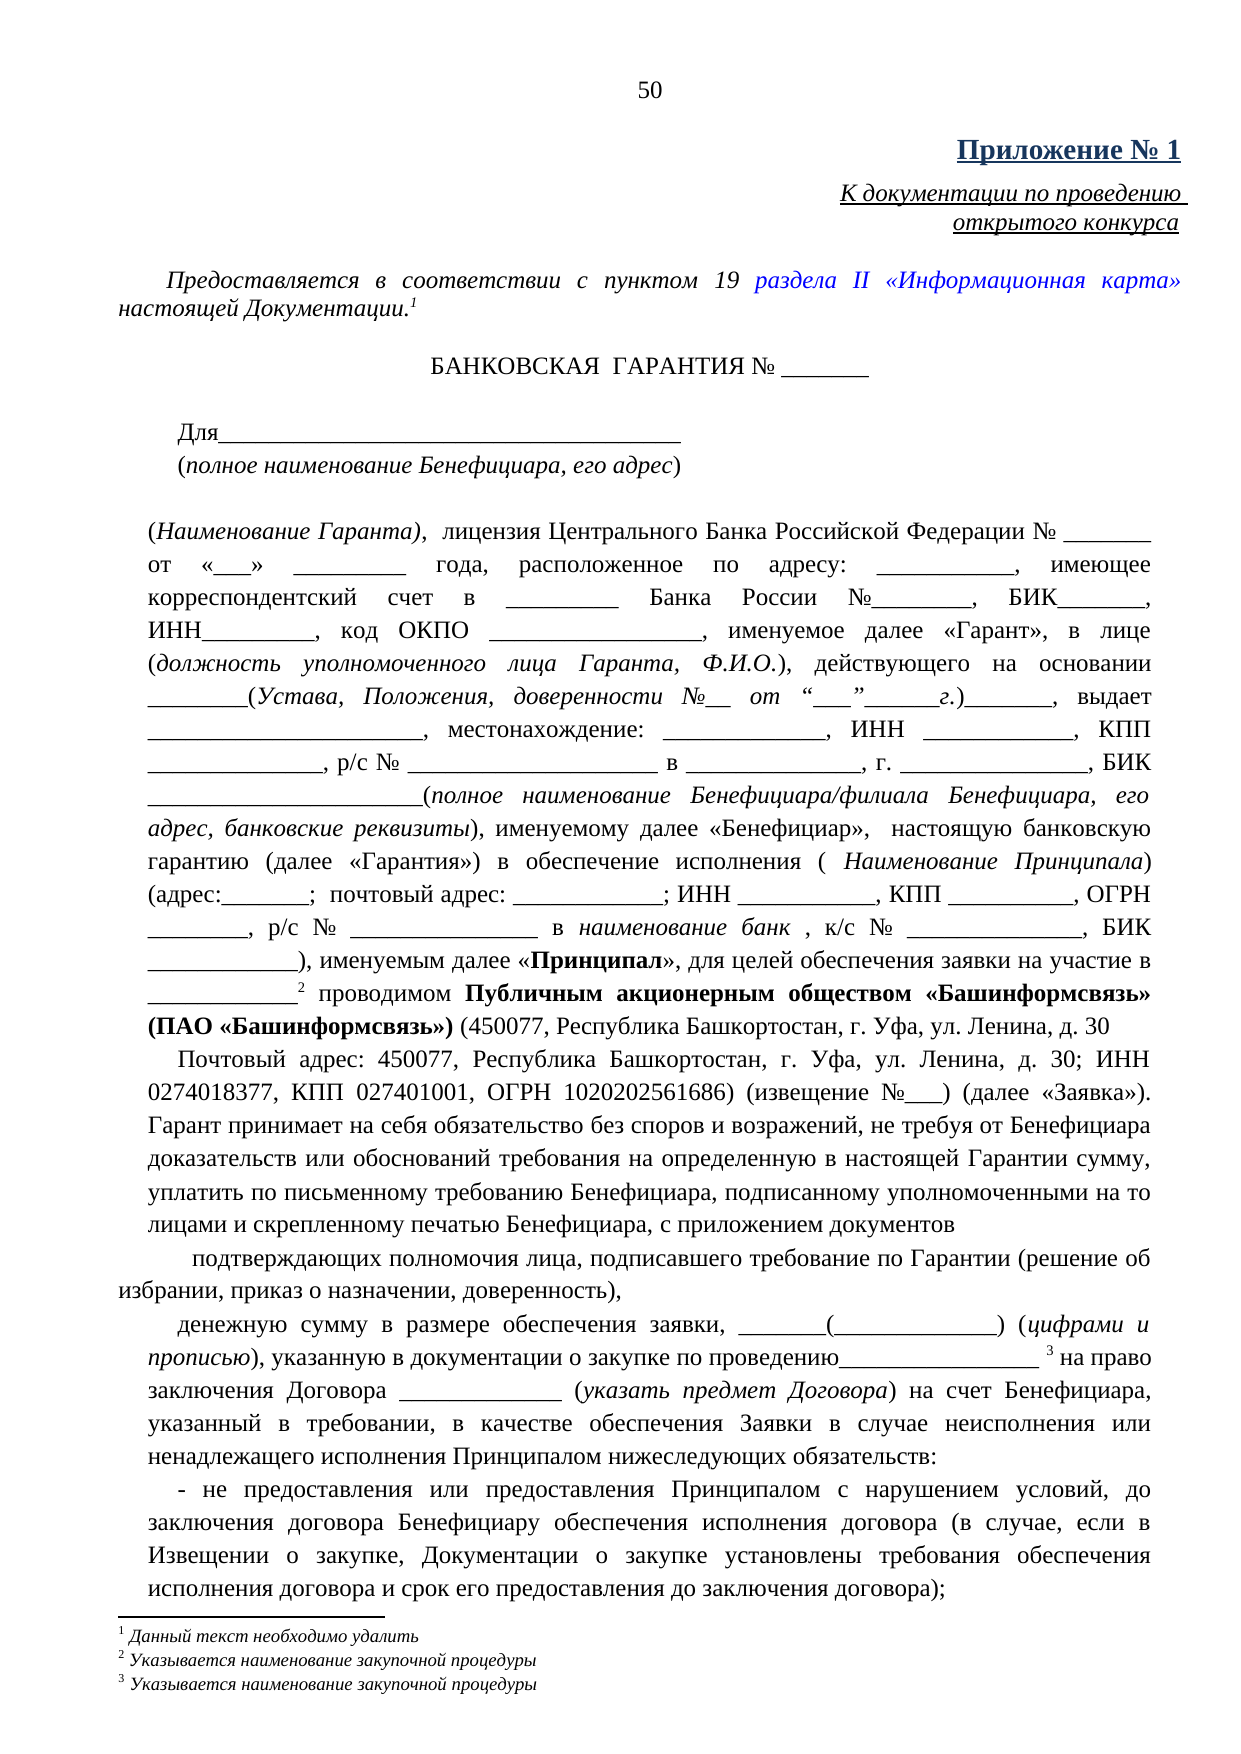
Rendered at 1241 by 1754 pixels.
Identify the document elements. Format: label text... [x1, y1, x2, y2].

text (Наименование Гаранта), лицензия Центрального Банка Российской Федерации № _______ от «___» _________ года, расположенное по адресу: ___________, имеющее корреспондентский счет в _________ Банка России №________, БИК_______, ИНН_________, код ОКПО _________________, именуемое далее «Гарант», в лице (должность уполномоченного лица Гаранта, Ф.И.О.), действующего на основании ________(Устава, Положения, доверенности №__ от “___”______г.)_______, выдает ______________________, местонахождение: _____________, ИНН ____________, КПП ______________, р/с № ____________________ в ______________, г. _______________, БИК ______________________(полное наименование Бенефициара/филиала Бенефициара, его адрес, банковские реквизиты), именуемому далее «Бенефициар», настоящую банковскую гарантию (далее «Гарантия») в обеспечение исполнения ( Наименование Принципала) (адрес:_______; почтовый адрес: ____________; ИНН ___________, КПП __________, ОГРН ________, р/с № _______________ в наименование банк , к/c № ______________, БИК ____________), именуемым далее «Принципал», для целей обеспечения заявки на участие в ____________ проводимом Публичным акционерным обществом «Башинформсвязь» (ПАО «Башинформсвязь») (450077, Республика Башкортостан, г. Уфа, ул. Ленина, д. 30 [148, 516, 1152, 1040]
text открытого конкурса [118, 207, 1181, 236]
text Для_____________________________________ [148, 417, 1152, 446]
text Приложение № 1 [163, 132, 1181, 166]
text (полное наименование Бенефициара, его адрес) [148, 450, 1152, 479]
text денежную сумму в размере обеспечения заявки, _______(_____________) (цифрами и прописью), указанную в документации о закупке по проведению________________ на право заключения Договора _____________ (указать предмет Договора) на счет Бенефициара, указанный в требовании, в качестве обеспечения Заявки в случае неисполнения или ненадлежащего исполнения Принципалом нижеследующих обязательств: [148, 1309, 1152, 1469]
text Предоставляется в соответствии с пунктом 19 раздела II «Информационная карта» настоящей Документации. [118, 265, 1181, 322]
text БАНКОВСКАЯ ГАРАНТИЯ № _______ [118, 351, 1181, 380]
text К документации по проведению [118, 178, 1181, 207]
text - не предоставления или предоставления Принципалом с нарушением условий, до заключения договора Бенефициару обеспечения исполнения договора (в случае, если в Извещении о закупке, Документации о закупке установлены требования обеспечения исполнения договора и срок его предоставления до заключения договора); [148, 1474, 1152, 1602]
text подтверждающих полномочия лица, подписавшего требование по Гарантии (решение об избрании, приказ о назначении, доверенность), [118, 1243, 1152, 1304]
text Почтовый адрес: 450077, Республика Башкортостан, г. Уфа, ул. Ленина, д. 30; ИНН 0274018377, КПП 027401001, ОГРН 1020202561686) (извещение №___) (далее «Заявка»). Гарант принимает на себя обязательство без споров и возражений, не требуя от Бенефициара доказательств или обоснований требования на определенную в настоящей Гарантии сумму, уплатить по письменному требованию Бенефициара, подписанному уполномоченными на то лицами и скрепленному печатью Бенефициара, с приложением документов [148, 1044, 1152, 1238]
